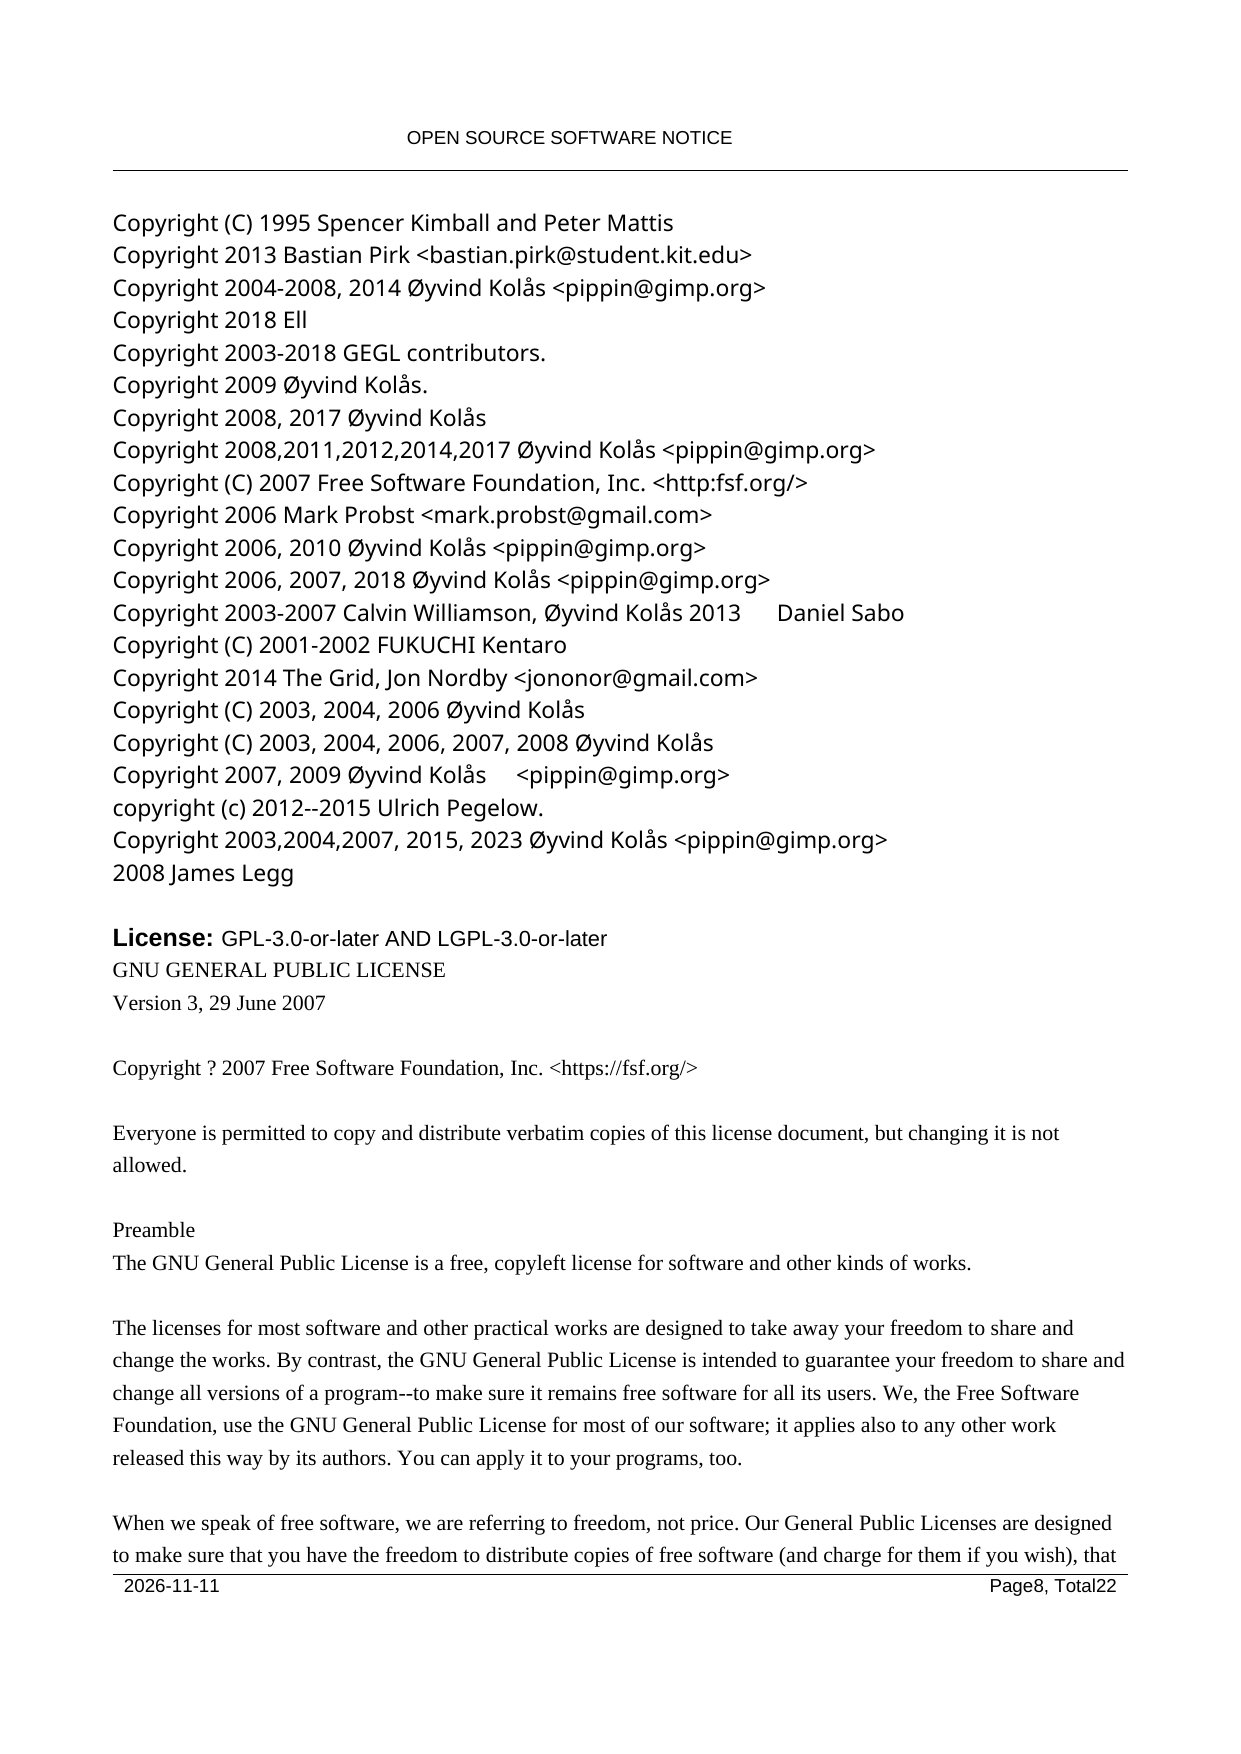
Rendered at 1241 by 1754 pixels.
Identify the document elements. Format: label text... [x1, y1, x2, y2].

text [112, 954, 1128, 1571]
text License: GPL-3.0-or-later AND LGPL-3.0-or-later [112, 921, 1128, 954]
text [112, 206, 1128, 921]
